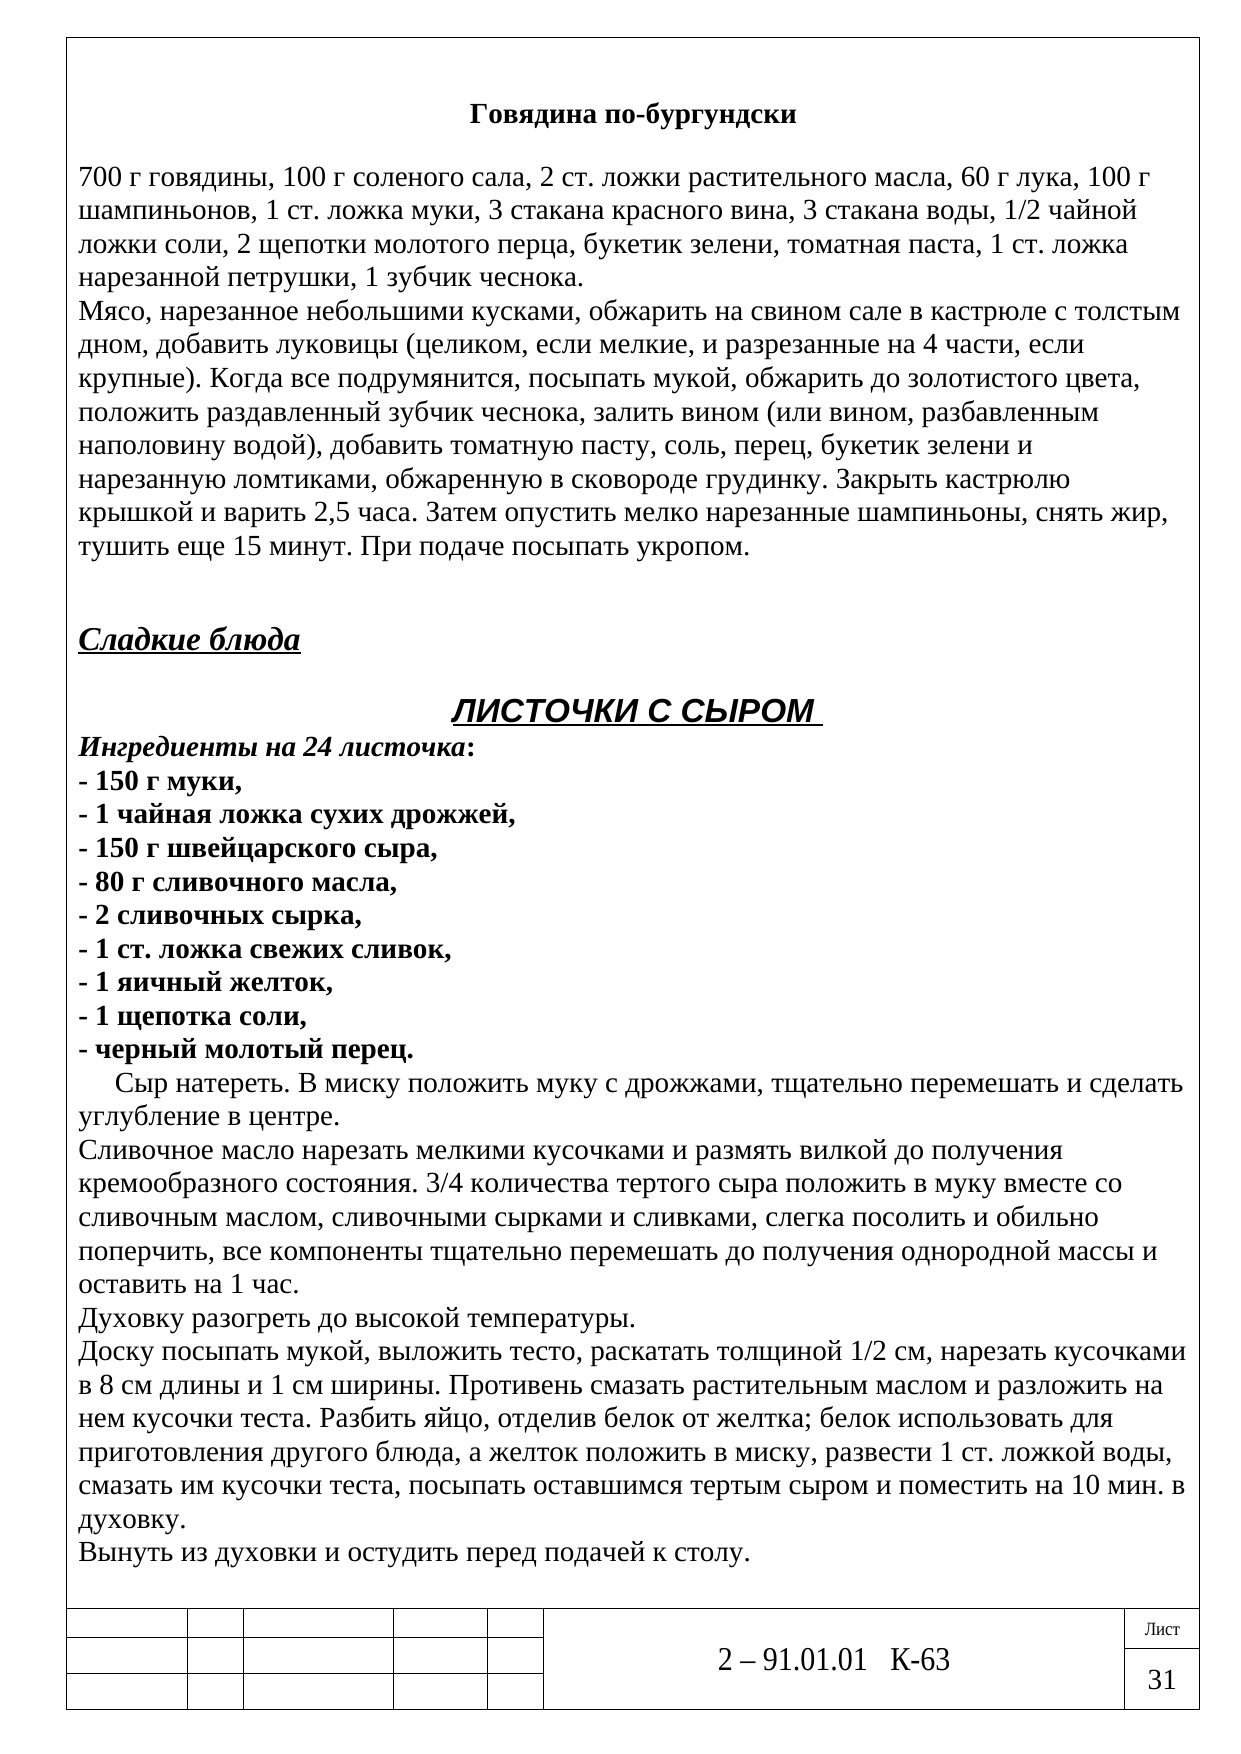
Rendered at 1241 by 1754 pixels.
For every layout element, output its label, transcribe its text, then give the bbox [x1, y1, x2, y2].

table_cell [188, 1638, 243, 1673]
table_cell Говядина по-бургундски 700 г говядины, 100 г соленого сала, 2 ст. ложки растительного масла, 60 г лука, 100 г шампиньонов, 1 ст. ложка муки, 3 стакана красного вина, 3 стакана воды, 1/2 чайной ложки соли, 2 щепотки молотого перца, букетик зелени, томатная паста, 1 ст. ложка нарезанной петрушки, 1 зубчик чеснока. Мясо, нарезанное небольшими кусками, обжарить на свином сале в кастрюле с толстым дном, добавить луковицы (целиком, если мелкие, и разрезанные на 4 части, если крупные). Когда все подрумянится, посыпать мукой, обжарить до золотистого цвета, положить раздавленный зубчик чеснока, залить вином (или вином, разбавленным наполовину водой), добавить томатную пасту, соль, перец, букетик зелени и нарезанную ломтиками, обжаренную в сковороде грудинку. Закрыть кастрюлю крышкой и варить 2,5 часа. Затем опустить мелко нарезанные шампиньоны, снять жир, тушить еще 15 минут. При подаче посыпать укропом. Сладкие блюда ЛИСТОЧКИ С СЫРОМ Ингредиенты на 24 листочка: - 150 г муки, - 1 чайная ложка сухих дрожжей, - 150 г швейцарского сыра, - 80 г сливочного масла, - 2 сливочных сырка, - 1 ст. ложка свежих сливок, - 1 яичный желток, - 1 щепотка соли, - черный молотый перец. Сыр натереть. В миску положить муку с дрожжами, тщательно перемешать и сделать углубление в центре. Сливочное масло нарезать мелкими кусочками и размять вилкой до получения кремообразного состояния. 3/4 количества тертого сыра положить в муку вместе со сливочным маслом, сливочными сырками и сливками, слегка посолить и обильно поперчить, все компоненты тщательно перемешать до получения однородной массы и оставить на 1 час. Духовку разогреть до высокой температуры. Доску посыпать мукой, выложить тесто, раскатать толщиной 1/2 см, нарезать кусочками в 8 см длины и 1 см ширины. Противень смазать растительным маслом и разложить на нем кусочки теста. Разбить яйцо, отделив белок от желтка; белок использовать для приготовления другого блюда, а желток положить в миску, развести 1 ст. ложкой воды, смазать им кусочки теста, посыпать оставшимся тертым сыром и поместить на 10 мин. в духовку. Вынуть из духовки и остудить перед подачей к столу. [67, 38, 1199, 1608]
table_cell [394, 1674, 487, 1709]
table_cell 2 – 91.01.01 К-63 [544, 1609, 1124, 1709]
table_cell [188, 1609, 243, 1637]
table_cell [67, 1638, 187, 1673]
table_cell [488, 1638, 543, 1673]
table_cell [244, 1638, 393, 1673]
table_cell [67, 1609, 187, 1637]
table_cell Лист [1125, 1609, 1199, 1648]
table_cell [488, 1609, 543, 1637]
table_cell [67, 1674, 187, 1709]
table_cell [394, 1638, 487, 1673]
table_cell [188, 1674, 243, 1709]
table_cell [488, 1674, 543, 1709]
table_cell [394, 1609, 487, 1637]
table_cell [244, 1674, 393, 1709]
table_cell [244, 1609, 393, 1637]
table_cell 31 [1125, 1649, 1199, 1709]
